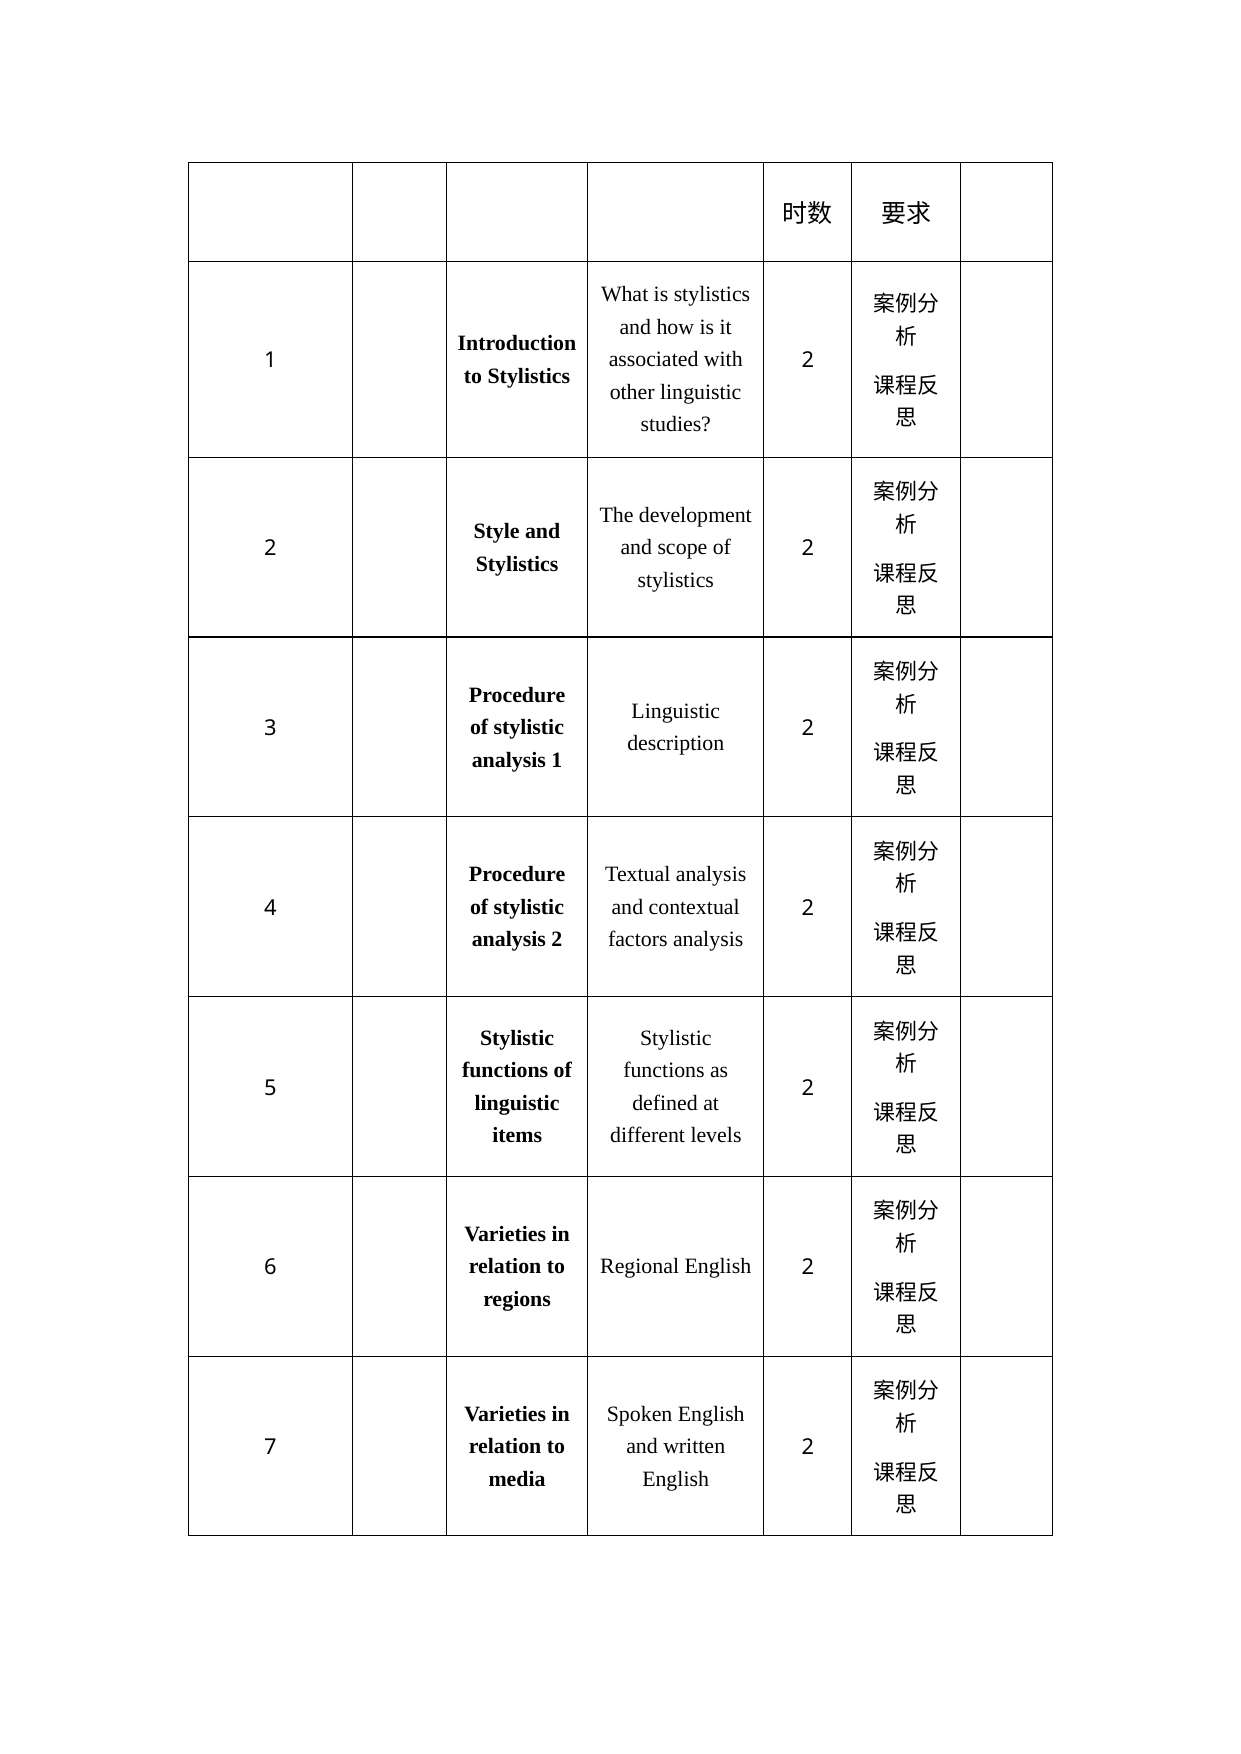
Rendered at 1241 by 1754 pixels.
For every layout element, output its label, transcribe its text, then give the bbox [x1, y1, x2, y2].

table_header 内容提要 [588, 163, 763, 261]
table_cell 5 [189, 997, 352, 1176]
table_cell [961, 262, 1052, 457]
table_cell The development and scope of stylistics [588, 458, 763, 636]
table_cell [353, 262, 446, 457]
table_header 章节名称 [447, 163, 587, 261]
table_cell [353, 1357, 446, 1535]
table_cell 案例分析 课程反思 [852, 638, 960, 816]
table_cell 1 [189, 262, 352, 457]
table_cell 案例分析 课程反思 [852, 262, 960, 457]
table_cell Procedure of stylistic analysis 2 [447, 817, 587, 996]
table_cell 2 [764, 997, 851, 1176]
table_cell Spoken English and written English [588, 1357, 763, 1535]
table_cell [961, 458, 1052, 636]
table_cell Stylistic functions as defined at different levels [588, 997, 763, 1176]
table_cell Varieties in relation to media [447, 1357, 587, 1535]
table_cell Stylistic functions of linguistic items [447, 997, 587, 1176]
table_cell 2 [764, 1357, 851, 1535]
table_cell [353, 997, 446, 1176]
table_cell 案例分析 课程反思 [852, 1357, 960, 1535]
table_cell Linguistic description [588, 638, 763, 816]
table_cell [961, 638, 1052, 816]
table_cell Varieties in relation to regions [447, 1177, 587, 1356]
table_header 授课时数 [764, 163, 851, 261]
table_cell Regional English [588, 1177, 763, 1356]
table_cell 案例分析 课程反思 [852, 817, 960, 996]
table_header 周次 [189, 163, 352, 261]
table_cell Style and Stylistics [447, 458, 587, 636]
table_cell [353, 817, 446, 996]
table_cell 4 [189, 817, 352, 996]
table_cell Textual analysis and contextual factors analysis [588, 817, 763, 996]
table_header 日期 [353, 163, 446, 261]
table_cell [961, 997, 1052, 1176]
table_cell 案例分析 课程反思 [852, 458, 960, 636]
table_cell 6 [189, 1177, 352, 1356]
table_cell 3 [189, 638, 352, 816]
table_cell 2 [764, 262, 851, 457]
table_cell 2 [764, 817, 851, 996]
table_cell [353, 638, 446, 816]
table_cell 2 [764, 458, 851, 636]
table_cell 案例分析 课程反思 [852, 1177, 960, 1356]
table_cell 2 [764, 638, 851, 816]
table_cell [961, 1357, 1052, 1535]
table_cell [353, 1177, 446, 1356]
table_cell [353, 458, 446, 636]
table_cell [961, 1177, 1052, 1356]
table_cell 7 [189, 1357, 352, 1535]
table_cell Introduction to Stylistics [447, 262, 587, 457]
table_cell 2 [189, 458, 352, 636]
table_cell 2 [764, 1177, 851, 1356]
table_header 作业及要求 [852, 163, 960, 261]
table_cell Procedure of stylistic analysis 1 [447, 638, 587, 816]
table_cell What is stylistics and how is it associated with other linguistic studies? [588, 262, 763, 457]
table_cell [961, 817, 1052, 996]
table_cell 案例分析 课程反思 [852, 997, 960, 1176]
table_header 备注 [961, 163, 1052, 261]
